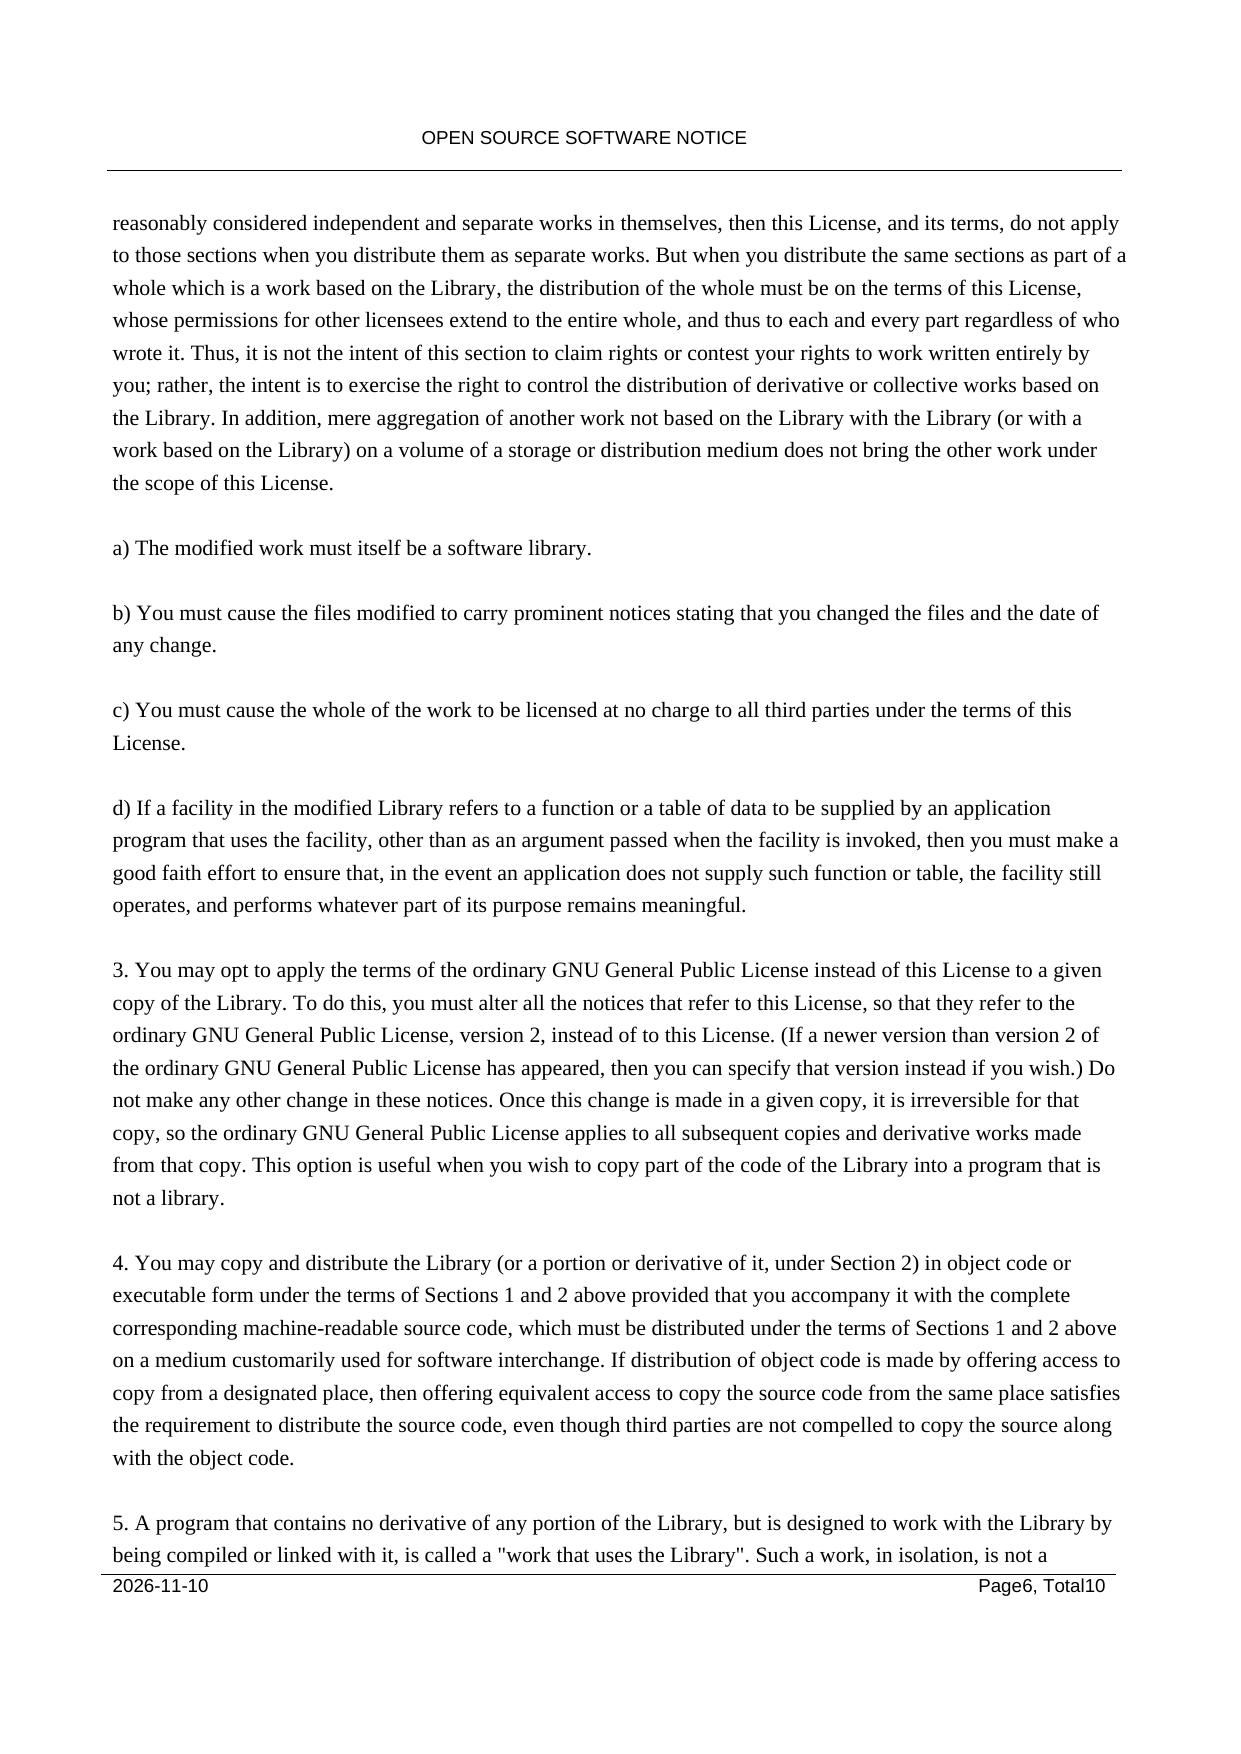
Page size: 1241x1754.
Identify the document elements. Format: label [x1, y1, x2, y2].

text [112, 206, 1128, 1571]
